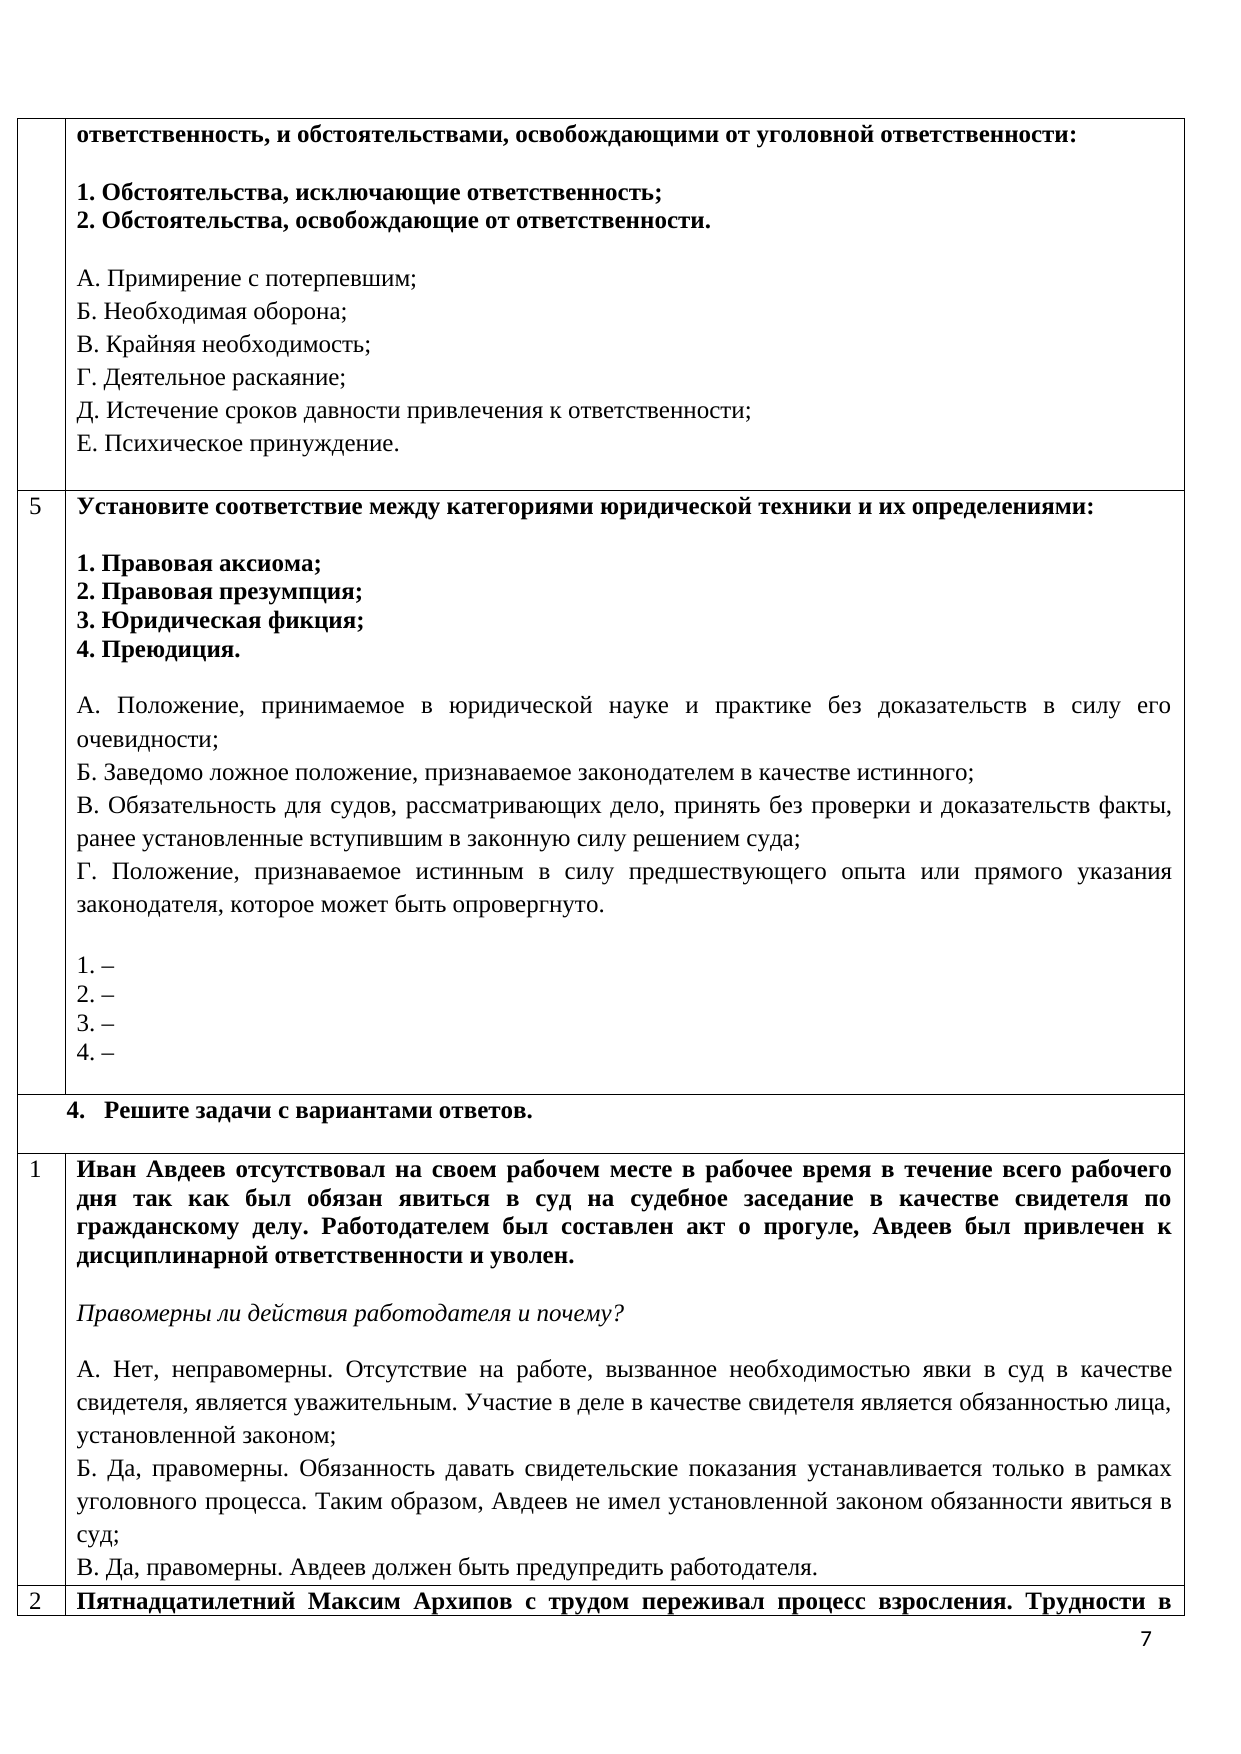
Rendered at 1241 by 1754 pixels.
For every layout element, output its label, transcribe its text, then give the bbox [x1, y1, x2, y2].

table_cell Иван Авдеев отсутствовал на своем рабочем месте в рабочее время в течение всего рабочего дня так как был обязан явиться в суд на судебное заседание в качестве свидетеля по гражданскому делу. Работодателем был составлен акт о прогуле, Авдеев был привлечен к дисциплинарной ответственности и уволен. Правомерны ли действия работодателя и почему? А. Нет, неправомерны. Отсутствие на работе, вызванное необходимостью явки в суд в качестве свидетеля, является уважительным. Участие в деле в качестве свидетеля является обязанностью лица, установленной законом; Б. Да, правомерны. Обязанность давать свидетельские показания устанавливается только в рамках уголовного процесса. Таким образом, Авдеев не имел установленной законом обязанности явиться в суд; В. Да, правомерны. Авдеев должен быть предупредить работодателя. [66, 1154, 1184, 1585]
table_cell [66, 119, 1184, 490]
table_cell Решите задачи с вариантами ответов. [18, 1095, 1184, 1153]
table_cell 1 [18, 1154, 65, 1585]
table_cell Установите соответствие между категориями юридической техники и их определениями: 1. Правовая аксиома; 2. Правовая презумпция; 3. Юридическая фикция; 4. Преюдиция. А. Положение, принимаемое в юридической науке и практике без доказательств в силу его очевидности; Б. Заведомо ложное положение, признаваемое законодателем в качестве истинного; В. Обязательность для судов, рассматривающих дело, принять без проверки и доказательств факты, ранее установленные вступившим в законную силу решением суда; Г. Положение, признаваемое истинным в силу предшествующего опыта или прямого указания законодателя, которое может быть опровергнуто. 1. – 2. – 3. – 4. – [66, 491, 1184, 1094]
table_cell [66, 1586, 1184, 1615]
table_cell 2 [18, 1586, 65, 1615]
table_cell 4 [18, 119, 65, 490]
table_cell 5 [18, 491, 65, 1094]
